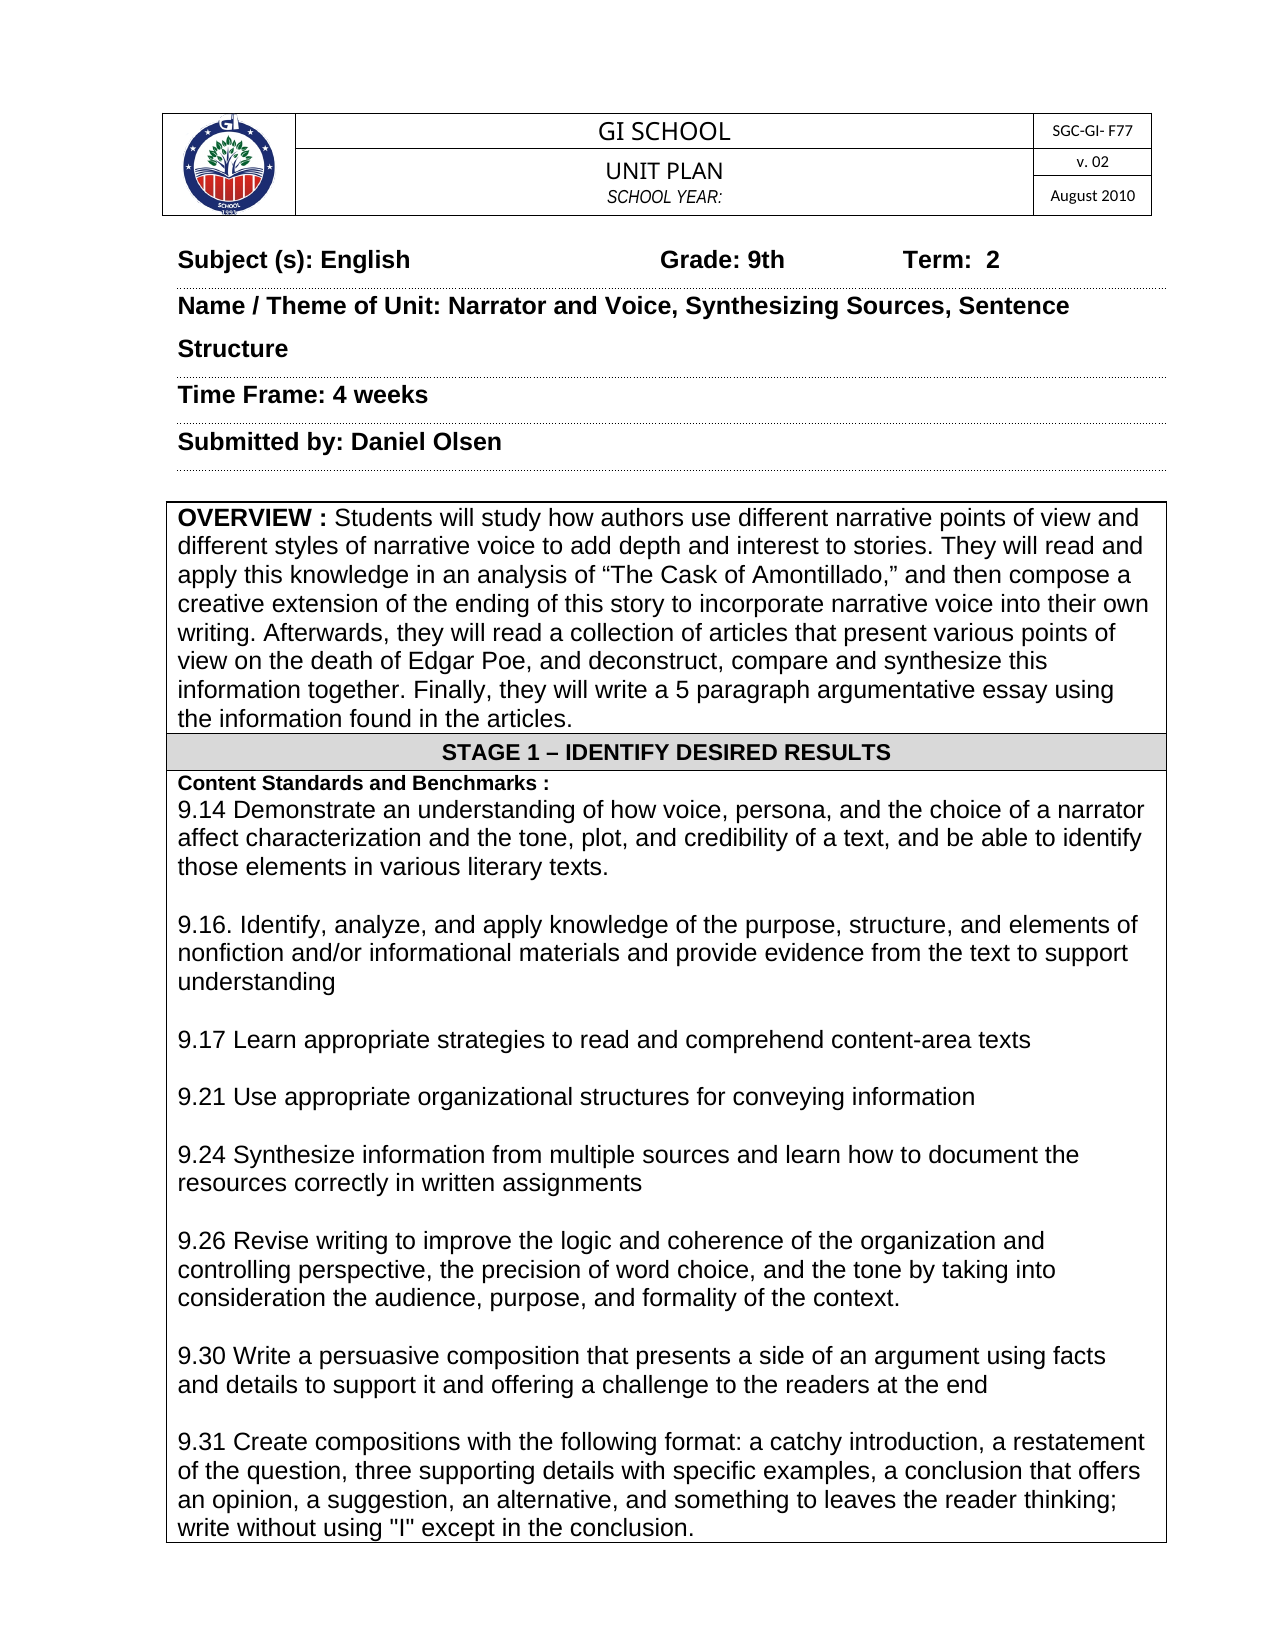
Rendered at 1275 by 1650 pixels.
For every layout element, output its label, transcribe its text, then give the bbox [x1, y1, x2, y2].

text Subject (s): English Grade: 9th Term: 2 [177, 244, 1167, 273]
table_cell UNIT PLAN SCHOOL YEAR: [296, 149, 1033, 215]
table_header GI SCHOOL [296, 114, 1033, 147]
table_cell August 2010 [1034, 176, 1151, 215]
table_header SGC-GI- F77 [1034, 114, 1151, 147]
table_header [277, 114, 295, 215]
table_header [163, 114, 181, 215]
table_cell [167, 771, 1166, 1542]
table_cell v. 02 [1034, 149, 1151, 175]
text Submitted by: Daniel Olsen [177, 423, 1167, 455]
table_cell STAGE 1 – IDENTIFY DESIRED RESULTS [167, 734, 1166, 770]
picture [181, 113, 277, 215]
table_header OVERVIEW : Students will study how authors use different narrative points of view and different styles of narrative voice to add depth and interest to stories. They will read and apply this knowledge in an analysis of “The Cask of Amontillado,” and then compose a creative extension of the ending of this story to incorporate narrative voice into their own writing. Afterwards, they will read a collection of articles that present various points of view on the death of Edgar Poe, and deconstruct, compare and synthesize this information together. Finally, they will write a 5 paragraph argumentative essay using the information found in the articles. [167, 503, 1166, 732]
text Name / Theme of Unit: Narrator and Voice, Synthesizing Sources, Sentence Structure [177, 288, 1167, 363]
text Time Frame: 4 weeks [177, 377, 1167, 409]
